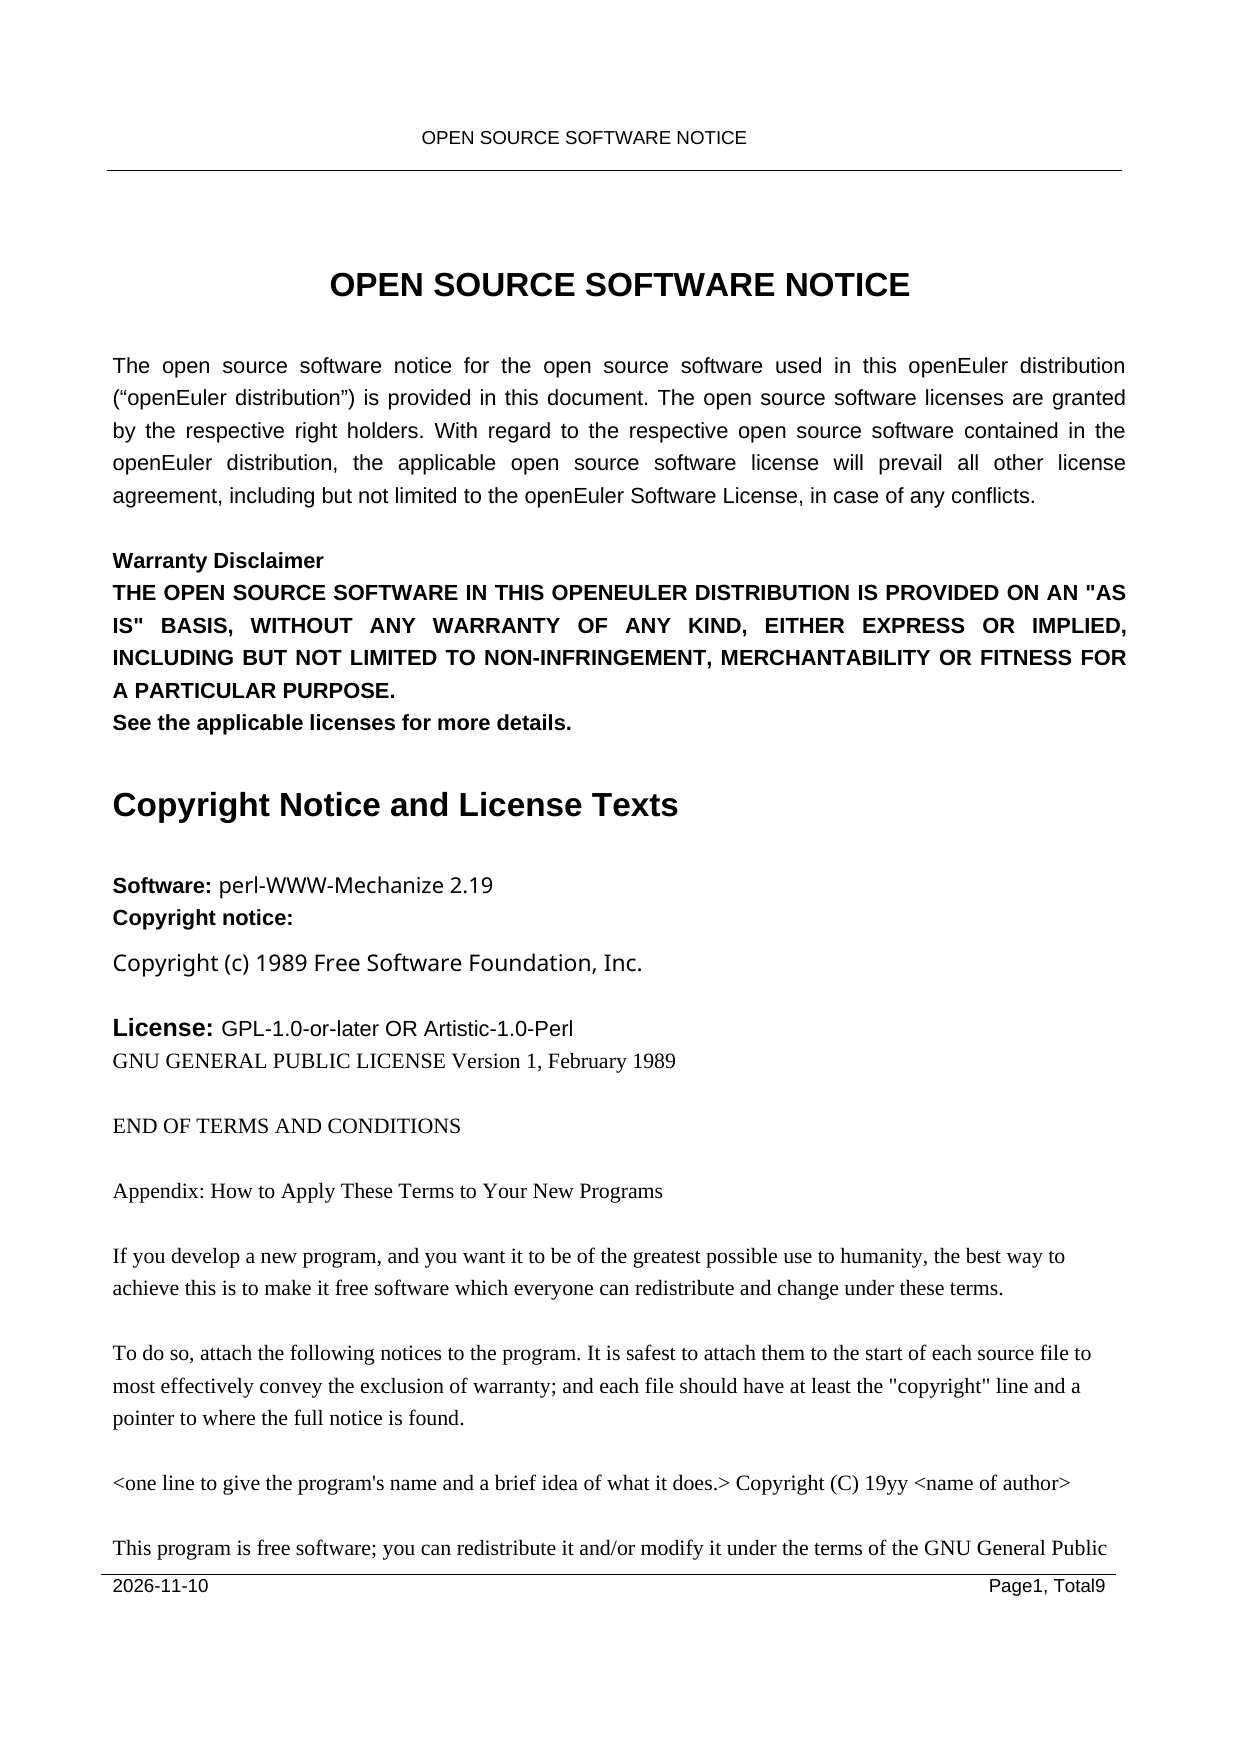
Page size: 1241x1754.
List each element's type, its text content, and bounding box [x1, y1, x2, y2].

text Copyright Notice and License Texts [112, 771, 1128, 836]
title Software: perl-WWW-Mechanize 2.19 [112, 869, 1128, 901]
text Copyright notice: [112, 901, 1128, 934]
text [112, 1044, 1128, 1564]
text License: GPL-1.0-or-later OR Artistic-1.0-Perl [112, 1012, 1128, 1044]
text Copyright (c) 1989 Free Software Foundation, Inc. [112, 947, 1128, 1012]
text THE OPEN SOURCE SOFTWARE IN THIS OPENEULER DISTRIBUTION IS PROVIDED ON AN "AS IS" BASIS, WITHOUT ANY WARRANTY OF ANY KIND, EITHER EXPRESS OR IMPLIED, INCLUDING BUT NOT LIMITED TO NON-INFRINGEMENT, MERCHANTABILITY OR FITNESS FOR A PARTICULAR PURPOSE. See the applicable licenses for more details. [112, 576, 1128, 739]
text OPEN SOURCE SOFTWARE NOTICE [112, 251, 1128, 316]
text Warranty Disclaimer [112, 544, 1128, 576]
text The open source software notice for the open source software used in this openEuler distribution (“openEuler distribution”) is provided in this document. The open source software licenses are granted by the respective right holders. With regard to the respective open source software contained in the openEuler distribution, the applicable open source software license will prevail all other license agreement, including but not limited to the openEuler Software License, in case of any conflicts. [112, 349, 1128, 511]
